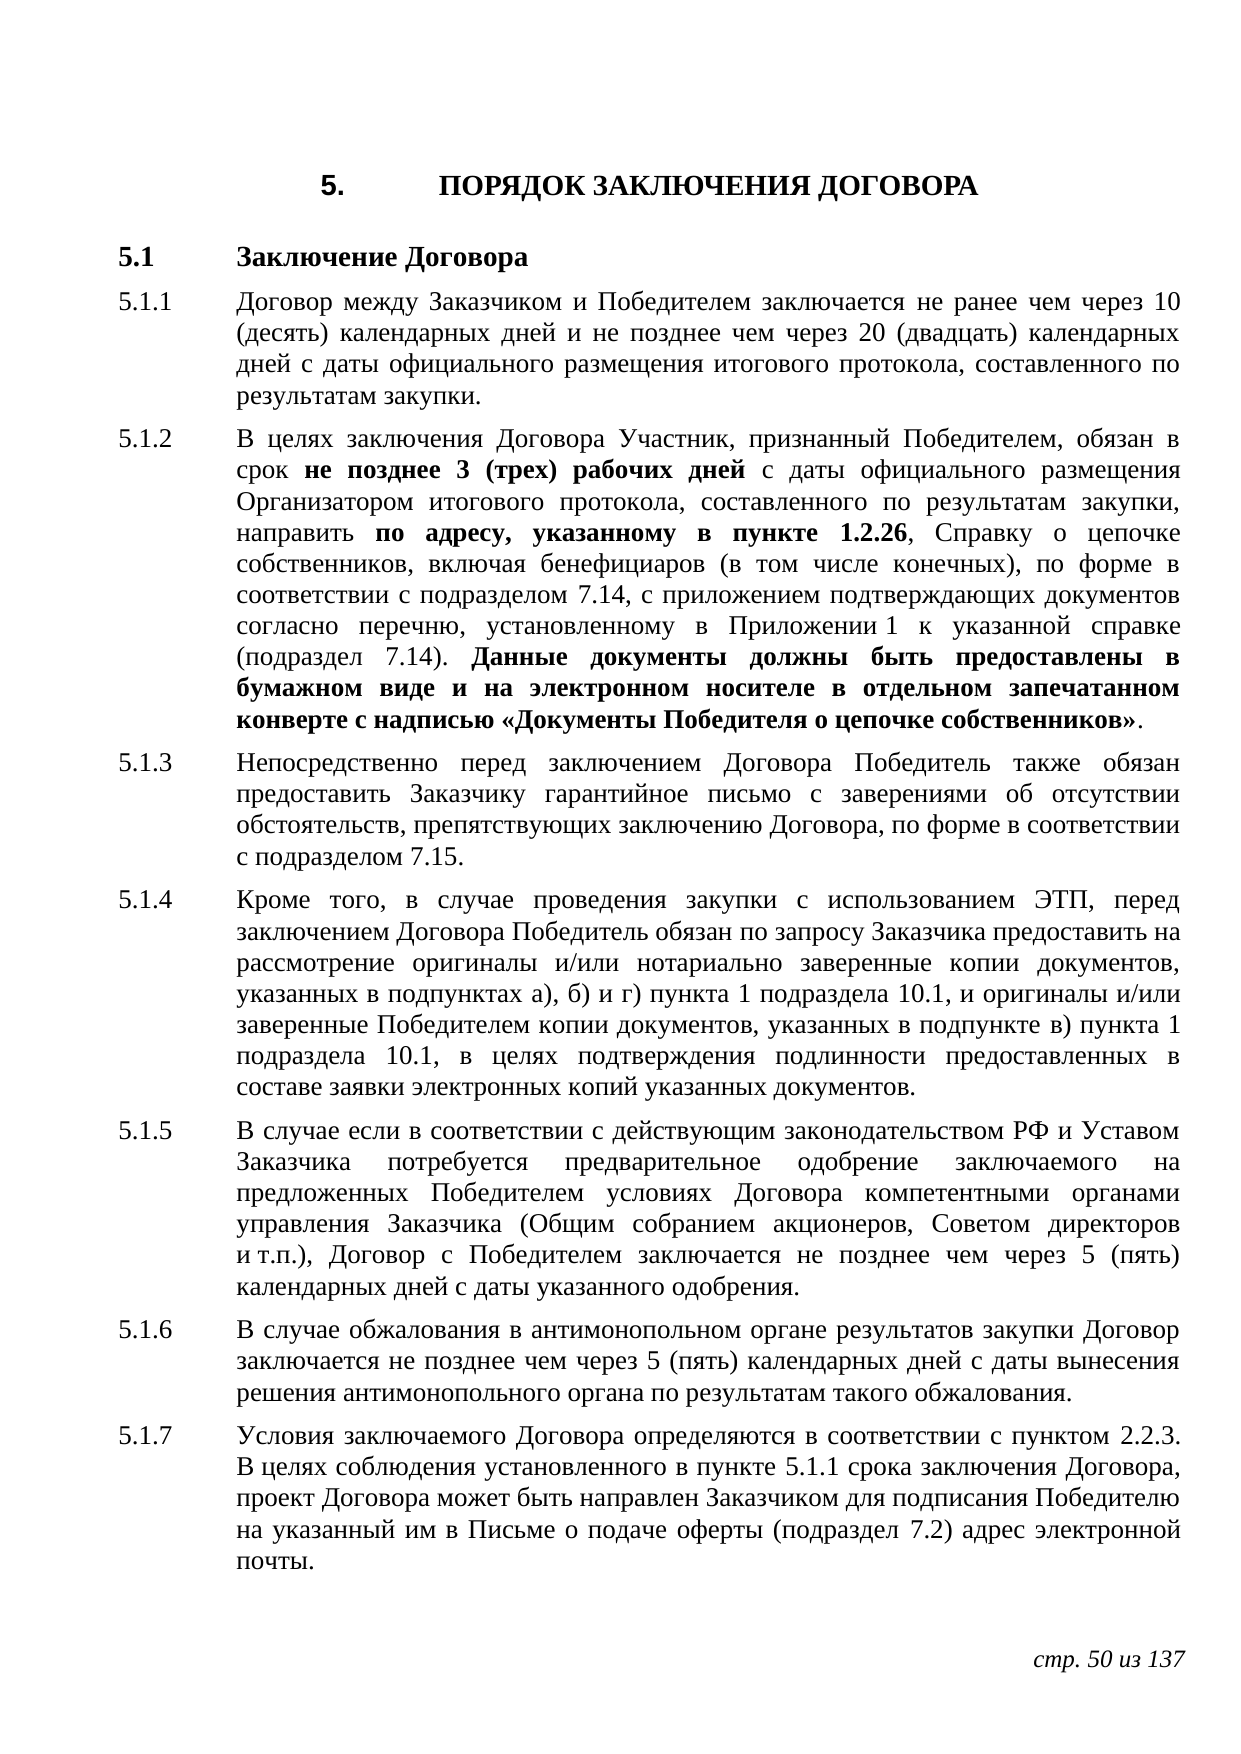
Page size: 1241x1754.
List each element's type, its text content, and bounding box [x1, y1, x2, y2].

subtitle ПОРЯДОК ЗАКЛЮЧЕНИЯ ДОГОВОРА [118, 168, 1181, 202]
text В целях заключения Договора Участник, признанный Победителем, обязан в срок не позднее 3 (трех) рабочих дней с даты официального размещения Организатором итогового протокола, составленного по результатам закупки, направить по адресу, указанному в пункте 1.2.26, Справку о цепочке собственников, включая бенефициаров (в том числе конечных), по форме в соответствии с подразделом 7.14, с приложением подтверждающих документов согласно перечню, установленному в Приложении 1 к указанной справке (подраздел 7.14). Данные документы должны быть предоставлены в бумажном виде и на электронном носителе в отдельном запечатанном конверте с надписью «Документы Победителя о цепочке собственников». [118, 422, 1181, 734]
text В случае обжалования в антимонопольном органе результатов закупки Договор заключается не позднее чем через 5 (пять) календарных дней с даты вынесения решения антимонопольного органа по результатам такого обжалования. [118, 1313, 1181, 1407]
subtitle Заключение Договора [118, 239, 1181, 273]
text Договор между Заказчиком и Победителем заключается не ранее чем через 10 (десять) календарных дней и не позднее чем через 20 (двадцать) календарных дней с даты официального размещения итогового протокола, составленного по результатам закупки. [118, 285, 1181, 410]
text Непосредственно перед заключением Договора Победитель также обязан предоставить Заказчику гарантийное письмо с заверениями об отсутствии обстоятельств, препятствующих заключению Договора, по форме в соответствии с подразделом 7.15. [118, 746, 1181, 871]
text В случае если в соответствии с действующим законодательством РФ и Уставом Заказчика потребуется предварительное одобрение заключаемого на предложенных Победителем условиях Договора компетентными органами управления Заказчика (Общим собранием акционеров, Советом директоров и т.п.), Договор с Победителем заключается не позднее чем через 5 (пять) календарных дней с даты указанного одобрения. [118, 1114, 1181, 1301]
text Условия заключаемого Договора определяются в соответствии с пунктом 2.2.3. В целях соблюдения установленного в пункте 5.1.1 срока заключения Договора, проект Договора может быть направлен Заказчиком для подписания Победителю на указанный им в Письме о подаче оферты (подраздел 7.2) адрес электронной почты. [118, 1419, 1181, 1575]
text Кроме того, в случае проведения закупки с использованием ЭТП, перед заключением Договора Победитель обязан по запросу Заказчика предоставить на рассмотрение оригиналы и/или нотариально заверенные копии документов, указанных в подпунктах а), б) и г) пункта 1 подраздела 10.1, и оригиналы и/или заверенные Победителем копии документов, указанных в подпункте в) пункта 1 подраздела 10.1, в целях подтверждения подлинности предоставленных в составе заявки электронных копий указанных документов. [118, 883, 1181, 1101]
